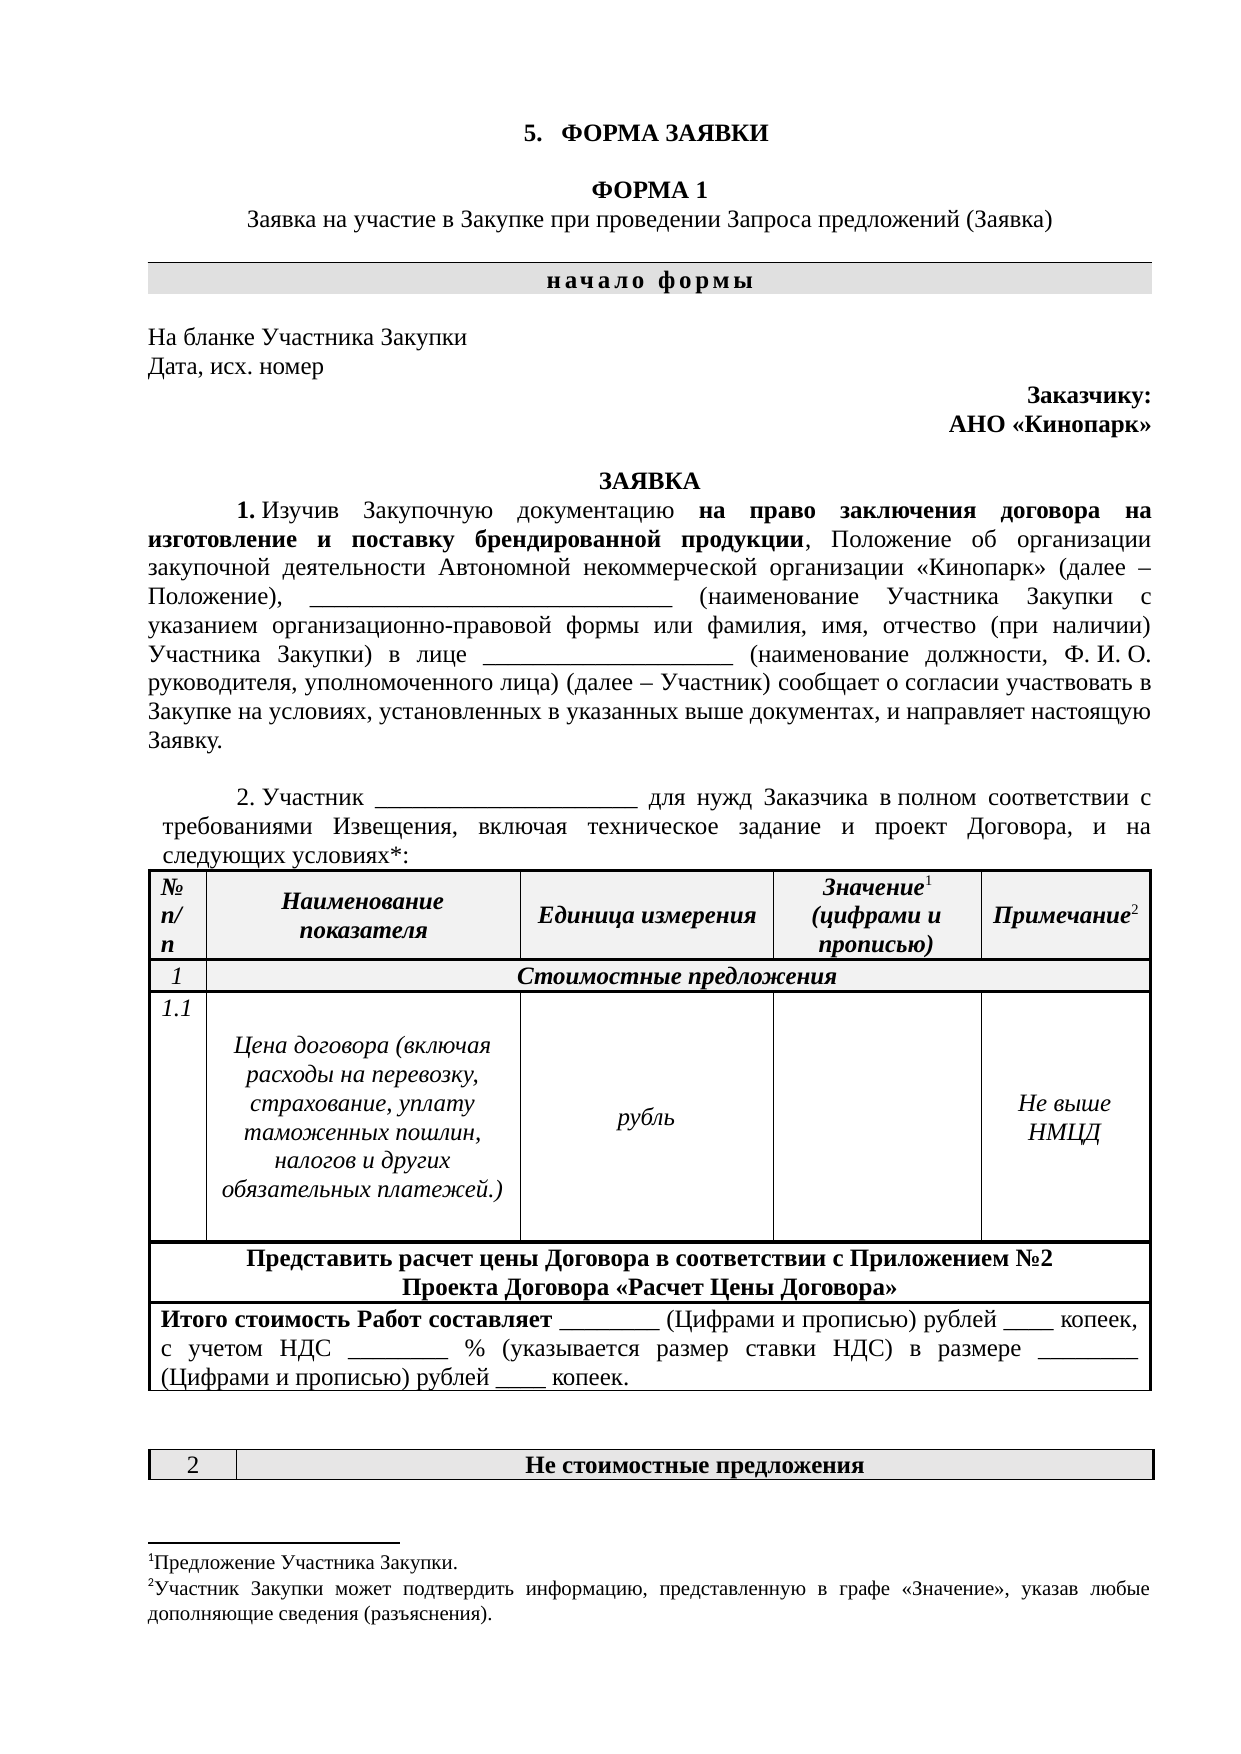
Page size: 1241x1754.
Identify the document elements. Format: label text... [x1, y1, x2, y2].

text ФОРМА 1 [148, 176, 1152, 204]
table_cell [774, 993, 981, 1240]
text На бланке Участника Закупки [148, 322, 1152, 351]
text Дата, исх. номер [148, 351, 1152, 380]
table_header Единица измерения [521, 872, 773, 958]
table_cell 1 [151, 961, 206, 990]
table_header Не стоимостные предложения [237, 1450, 1152, 1479]
text начало формы [148, 263, 1152, 294]
text АНО «Кинопарк» [148, 409, 1152, 437]
table_header 2 [151, 1450, 236, 1479]
table_header Наименование показателя [207, 872, 520, 958]
list Изучив Закупочную документацию на право заключения договора на изготовление и поставку брендированной продукции, Положение об организации закупочной деятельности Автономной некоммерческой организации «Кинопарк» (далее – Положение), _____________________________ (наименование Участника Закупки с указанием организационно-правовой формы или фамилия, имя, отчество (при наличии) Участника Закупки) в лице ____________________ (наименование должности, Ф. И. О. руководителя, уполномоченного лица) (далее – Участник) сообщает о согласии участвовать в Закупке на условиях, установленных в указанных выше документах, и направляет настоящую Заявку. [148, 495, 1152, 754]
text Заказчику: [148, 380, 1152, 409]
table_cell Не выше НМЦД [982, 993, 1149, 1240]
table_cell 1.1 [151, 993, 206, 1240]
text ЗАЯВКА [148, 466, 1152, 495]
table_header № п/п [151, 872, 206, 958]
list Участник _____________________ для нужд Заказчика в полном соответствии с требованиями Извещения, включая техническое задание и проект Договора, и на следующих условиях*: [162, 782, 1152, 869]
table_cell рубль [521, 993, 773, 1240]
table_cell Представить расчет цены Договора в соответствии с Приложением №2 Проекта Договора «Расчет Цены Договора» [151, 1244, 1149, 1301]
table_cell Стоимостные предложения [207, 961, 1149, 990]
table_cell Итого стоимость Работ составляет ________ (Цифрами и прописью) рублей ____ копеек, с учетом НДС ________ % (указывается размер ставки НДС) в размере ________ (Цифрами и прописью) рублей ____ копеек. [151, 1304, 1149, 1390]
table_header Значение (цифрами и прописью) [774, 872, 981, 958]
list ФОРМА ЗАЯВКИ [524, 118, 1152, 147]
table_cell Цена договора (включая расходы на перевозку, страхование, уплату таможенных пошлин, налогов и других обязательных платежей.) [207, 993, 520, 1240]
text Заявка на участие в Закупке при проведении Запроса предложений (Заявка) [148, 204, 1152, 233]
table_header Примечание [982, 872, 1149, 958]
